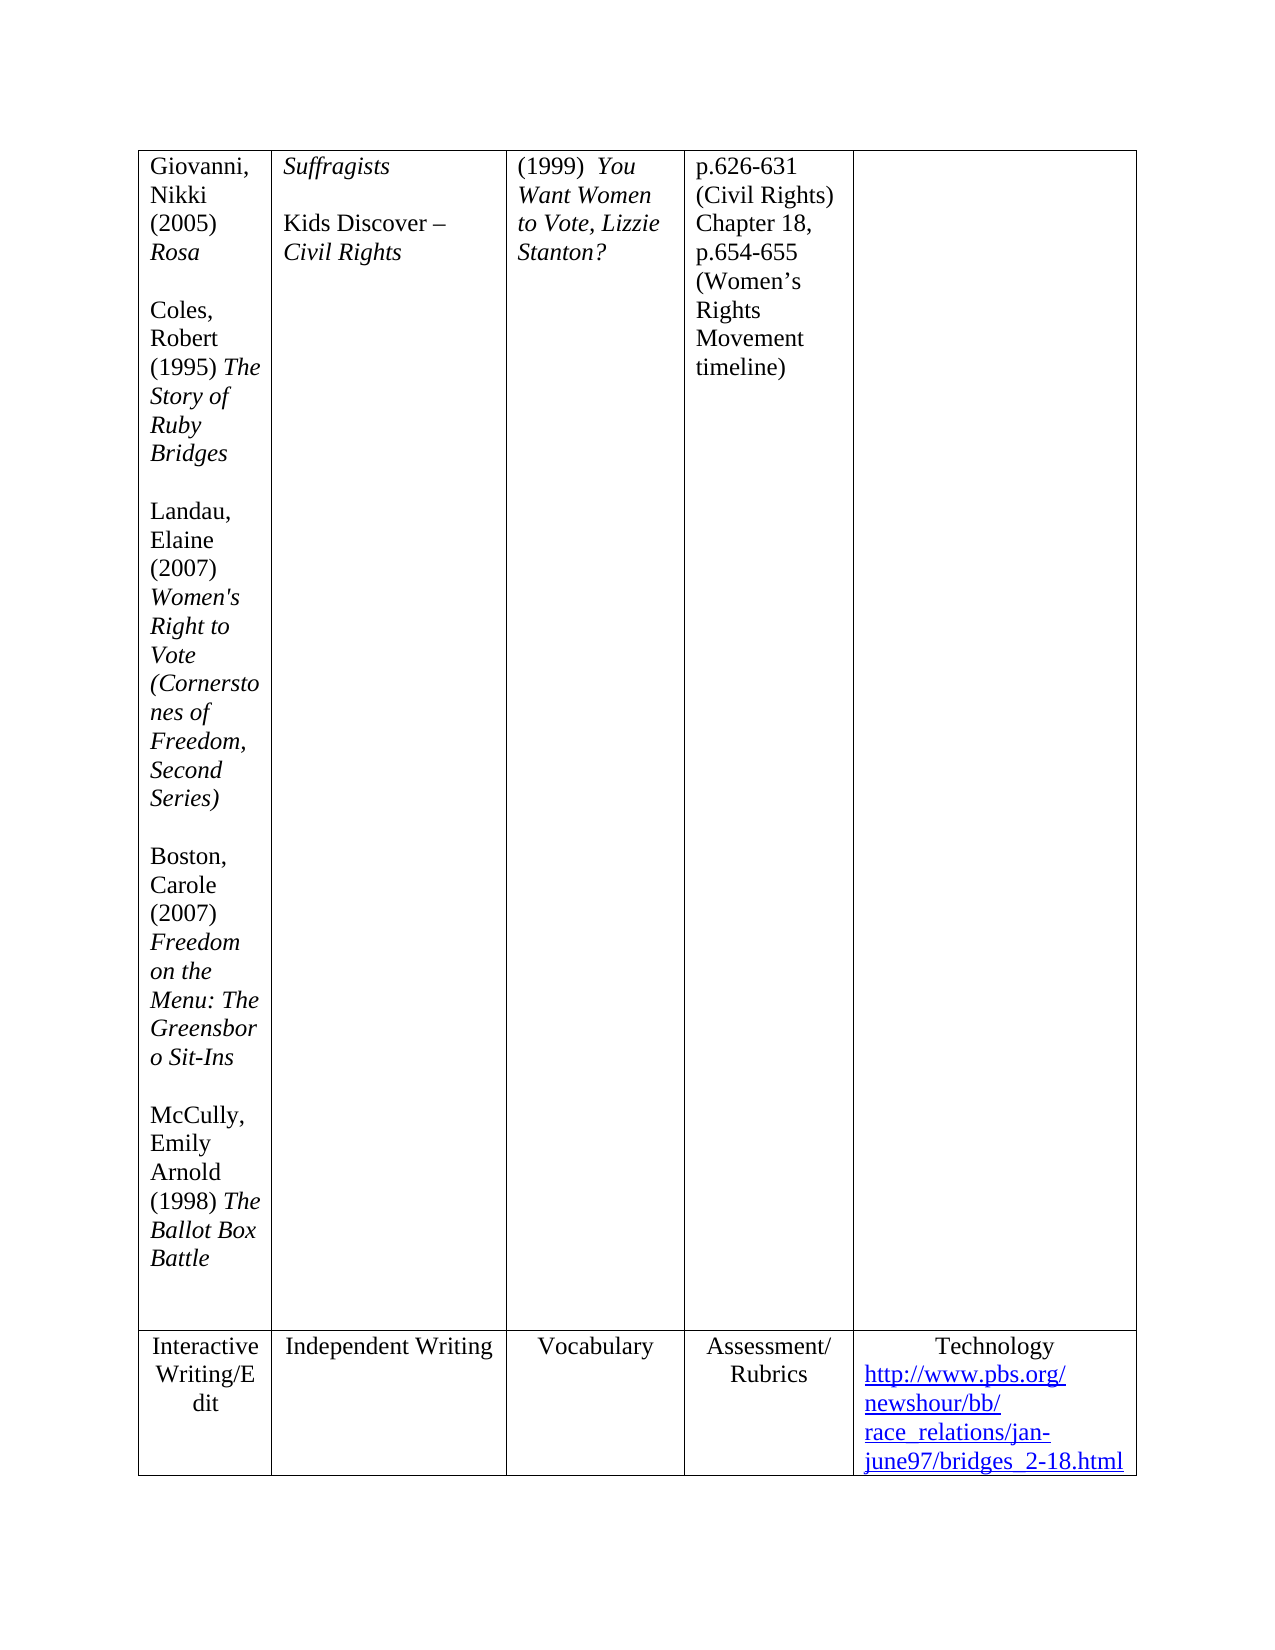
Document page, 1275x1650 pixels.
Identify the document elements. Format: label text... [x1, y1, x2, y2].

table_cell Assessment/Rubrics [685, 1331, 853, 1474]
table_cell Independent Writing [272, 1331, 506, 1474]
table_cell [854, 1331, 1136, 1474]
table_cell [854, 151, 1136, 1330]
table_cell Vocabulary [507, 1331, 684, 1474]
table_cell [272, 151, 506, 1330]
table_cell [139, 151, 271, 1330]
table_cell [685, 151, 853, 1330]
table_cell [507, 151, 684, 1330]
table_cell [139, 1331, 271, 1474]
